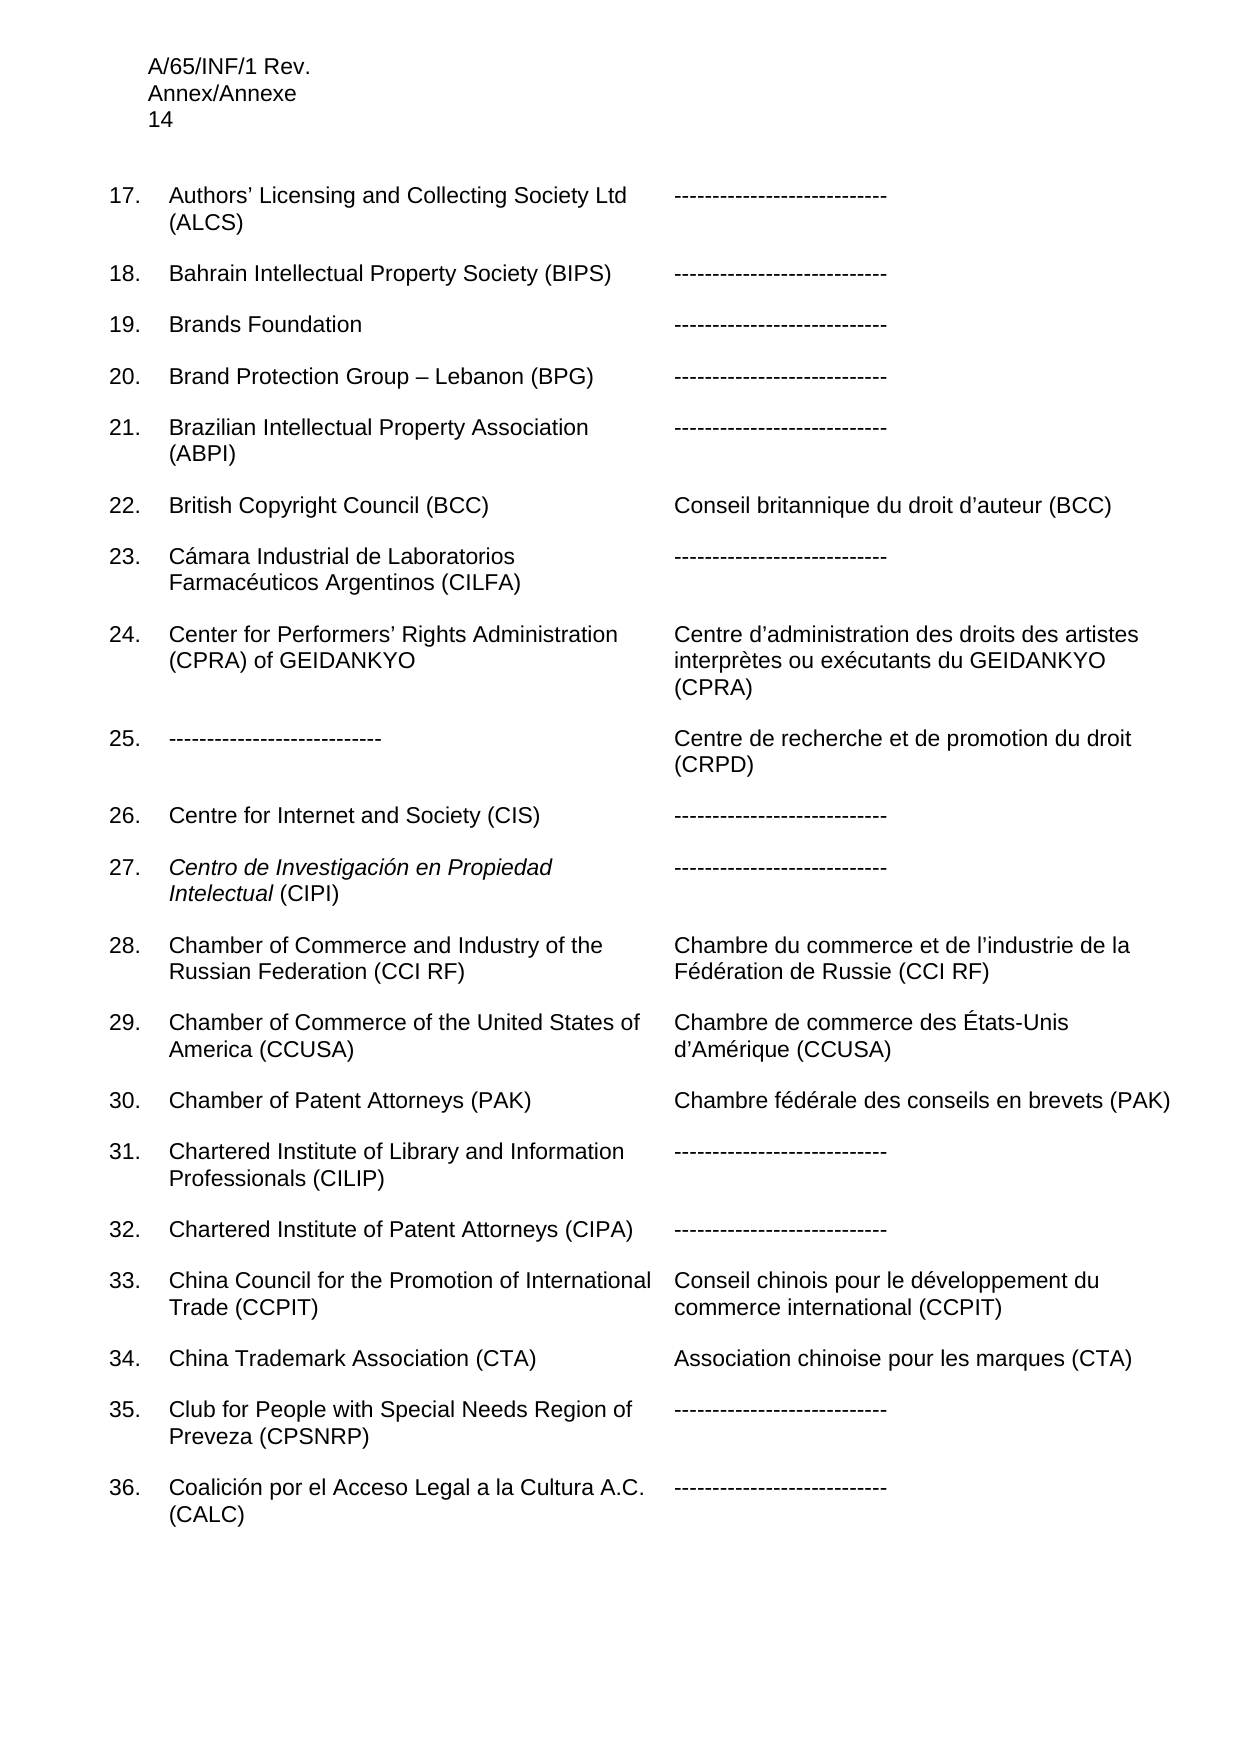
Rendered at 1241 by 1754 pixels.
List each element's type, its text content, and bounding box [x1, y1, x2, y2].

table_cell Chamber of Commerce of the United States of America (CCUSA) [157, 1009, 663, 1087]
table_cell [83, 414, 157, 492]
table_cell [83, 1138, 157, 1216]
table_cell ---------------------------- [663, 854, 1187, 932]
table_cell Centre for Internet and Society (CIS) [157, 803, 663, 854]
table_cell [83, 1009, 157, 1087]
table_cell ---------------------------- [663, 182, 1187, 260]
table_cell Association chinoise pour les marques (CTA) [663, 1345, 1187, 1396]
table_cell ---------------------------- [663, 311, 1187, 363]
table_cell Chamber of Patent Attorneys (PAK) [157, 1087, 663, 1138]
table_cell [83, 1268, 157, 1345]
table_cell [83, 260, 157, 311]
table_cell [83, 621, 157, 725]
table_cell [83, 363, 157, 414]
table_cell Conseil britannique du droit d’auteur (BCC) [663, 492, 1187, 543]
table_cell Centre d’administration des droits des artistes interprètes ou exécutants du GEIDANKYO (CPRA) [663, 621, 1187, 725]
table_cell ---------------------------- [663, 363, 1187, 414]
table_cell Authors’ Licensing and Collecting Society Ltd (ALCS) [157, 182, 663, 260]
table_cell Chamber of Commerce and Industry of the Russian Federation (CCI RF) [157, 932, 663, 1009]
table_cell Cámara Industrial de Laboratorios Farmacéuticos Argentinos (CILFA) [157, 543, 663, 621]
table_cell [83, 543, 157, 621]
table_cell ---------------------------- [663, 803, 1187, 854]
table_cell Coalición por el Acceso Legal a la Cultura A.C. (CALC) [157, 1474, 663, 1552]
table_cell Chartered Institute of Library and Information Professionals (CILIP) [157, 1138, 663, 1216]
table_cell [83, 1345, 157, 1396]
table_cell [83, 1396, 157, 1474]
table_cell [83, 854, 157, 932]
table_cell [83, 311, 157, 363]
table_cell Centro de Investigación en Propiedad Intelectual (CIPI) [157, 854, 663, 932]
table_cell [83, 725, 157, 802]
table_cell [83, 1474, 157, 1552]
table_cell Club for People with Special Needs Region of Preveza (CPSNRP) [157, 1396, 663, 1474]
table_cell Centre de recherche et de promotion du droit (CRPD) [663, 725, 1187, 802]
table_cell ---------------------------- [663, 543, 1187, 621]
table_cell ---------------------------- [663, 414, 1187, 492]
table_cell Conseil chinois pour le développement du commerce international (CCPIT) [663, 1268, 1187, 1345]
table_cell ---------------------------- [663, 1396, 1187, 1474]
table_cell ---------------------------- [663, 260, 1187, 311]
table_cell ---------------------------- [663, 1138, 1187, 1216]
table_cell [83, 932, 157, 1009]
table_cell [83, 1216, 157, 1267]
table_cell Brand Protection Group – Lebanon (BPG) [157, 363, 663, 414]
table_cell China Trademark Association (CTA) [157, 1345, 663, 1396]
table_cell Brands Foundation [157, 311, 663, 363]
table_cell ---------------------------- [663, 1474, 1187, 1552]
table_cell [83, 182, 157, 260]
table_cell Chartered Institute of Patent Attorneys (CIPA) [157, 1216, 663, 1267]
table_cell Chambre fédérale des conseils en brevets (PAK) [663, 1087, 1187, 1138]
table_cell Chambre du commerce et de l’industrie de la Fédération de Russie (CCI RF) [663, 932, 1187, 1009]
table_cell ---------------------------- [663, 1216, 1187, 1267]
table_cell [83, 1087, 157, 1138]
table_cell [83, 492, 157, 543]
table_cell Center for Performers’ Rights Administration (CPRA) of GEIDANKYO [157, 621, 663, 725]
table_cell China Council for the Promotion of International Trade (CCPIT) [157, 1268, 663, 1345]
table_cell Brazilian Intellectual Property Association (ABPI) [157, 414, 663, 492]
table_cell Chambre de commerce des États-Unis d’Amérique (CCUSA) [663, 1009, 1187, 1087]
table_cell [83, 803, 157, 854]
table_cell British Copyright Council (BCC) [157, 492, 663, 543]
table_cell Bahrain Intellectual Property Society (BIPS) [157, 260, 663, 311]
table_cell ---------------------------- [157, 725, 663, 802]
